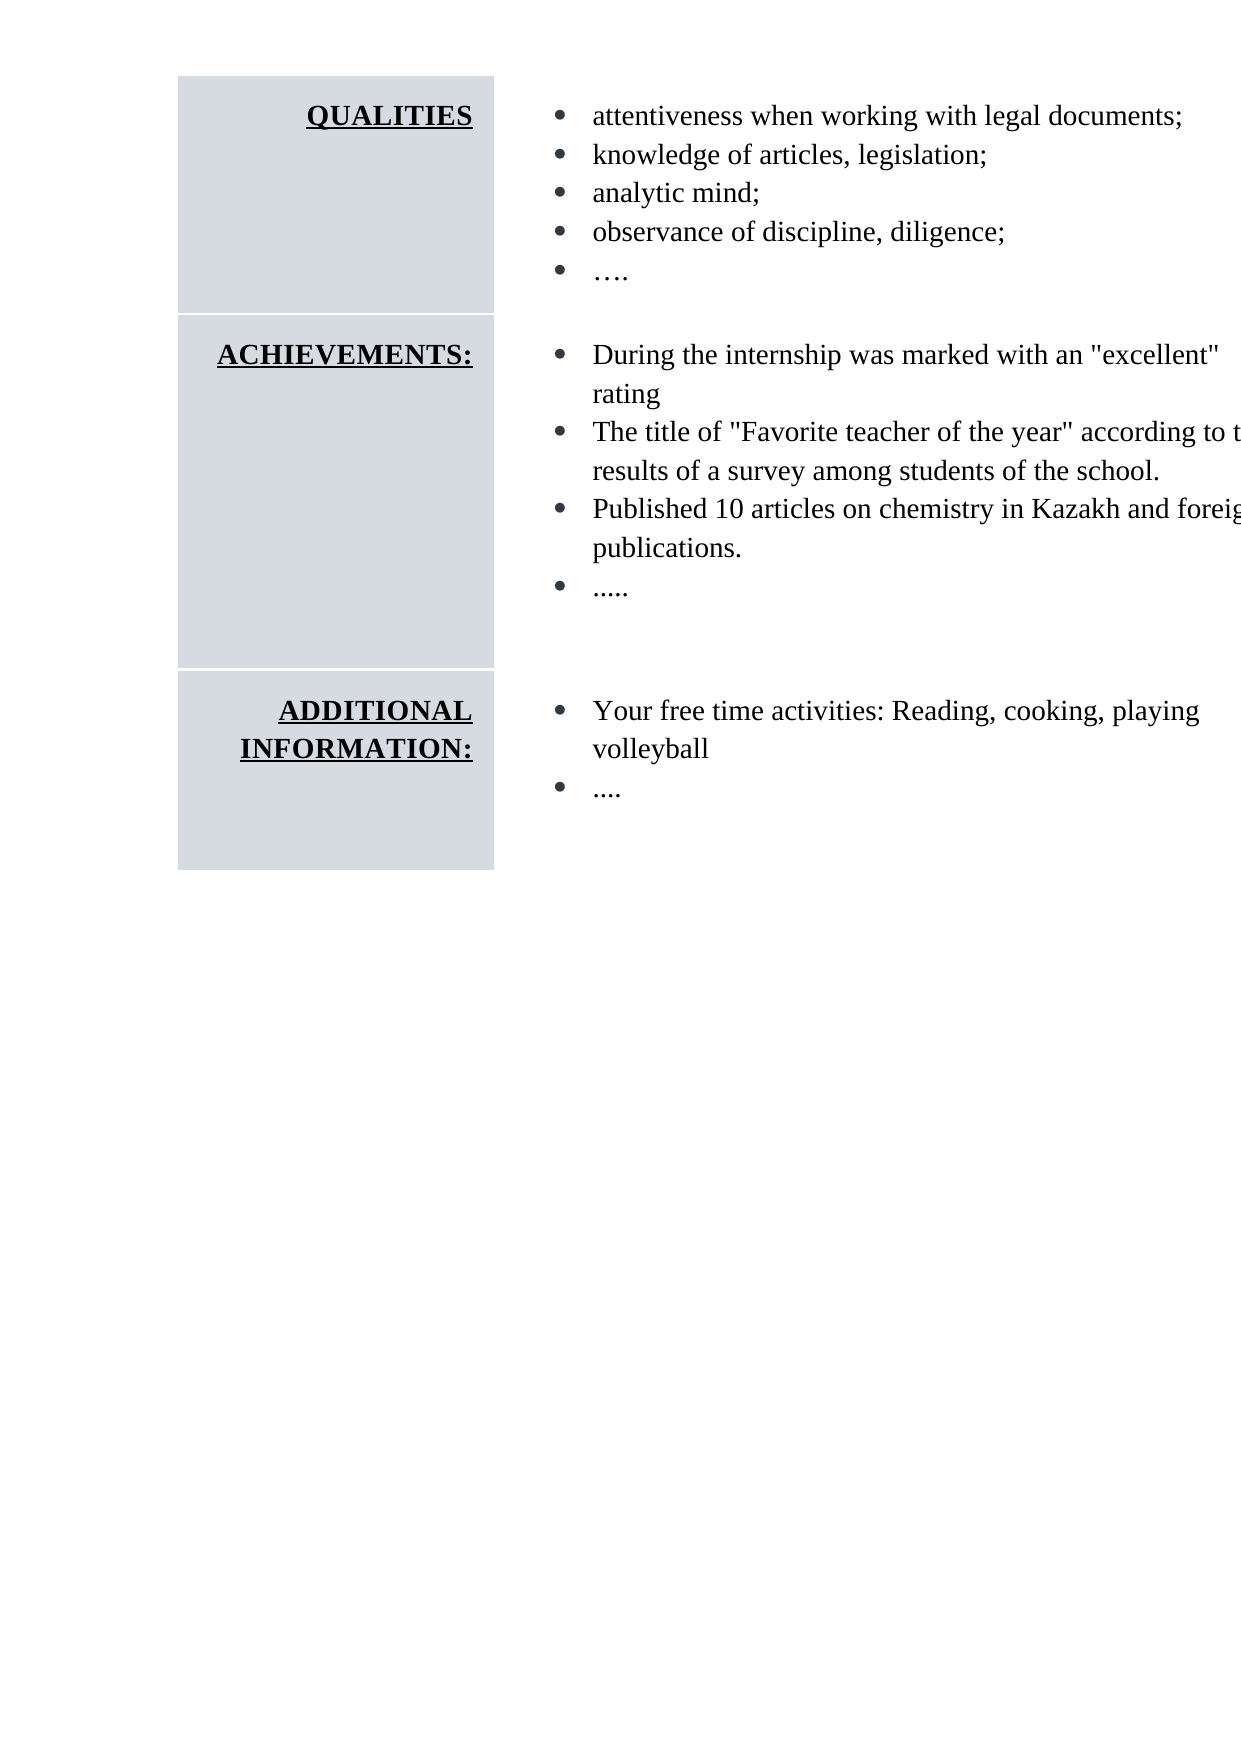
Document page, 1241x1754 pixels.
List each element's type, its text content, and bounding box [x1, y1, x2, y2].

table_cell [496, 76, 1239, 313]
table_cell During the internship was marked with an "excellent" rating The title of "Favorite teacher of the year" according to the results of a survey among students of the school. Published 10 articles on chemistry in Kazakh and foreign publications. ..... [496, 315, 1239, 668]
table_cell ADDITIONAL INFORMATION: [178, 671, 494, 870]
table_cell PERSONAL QUALITIES [178, 76, 494, 313]
table_cell Your free time activities: Reading, cooking, playing volleyball .... [496, 671, 1239, 870]
table_cell ACHIEVEMENTS: [178, 315, 494, 668]
